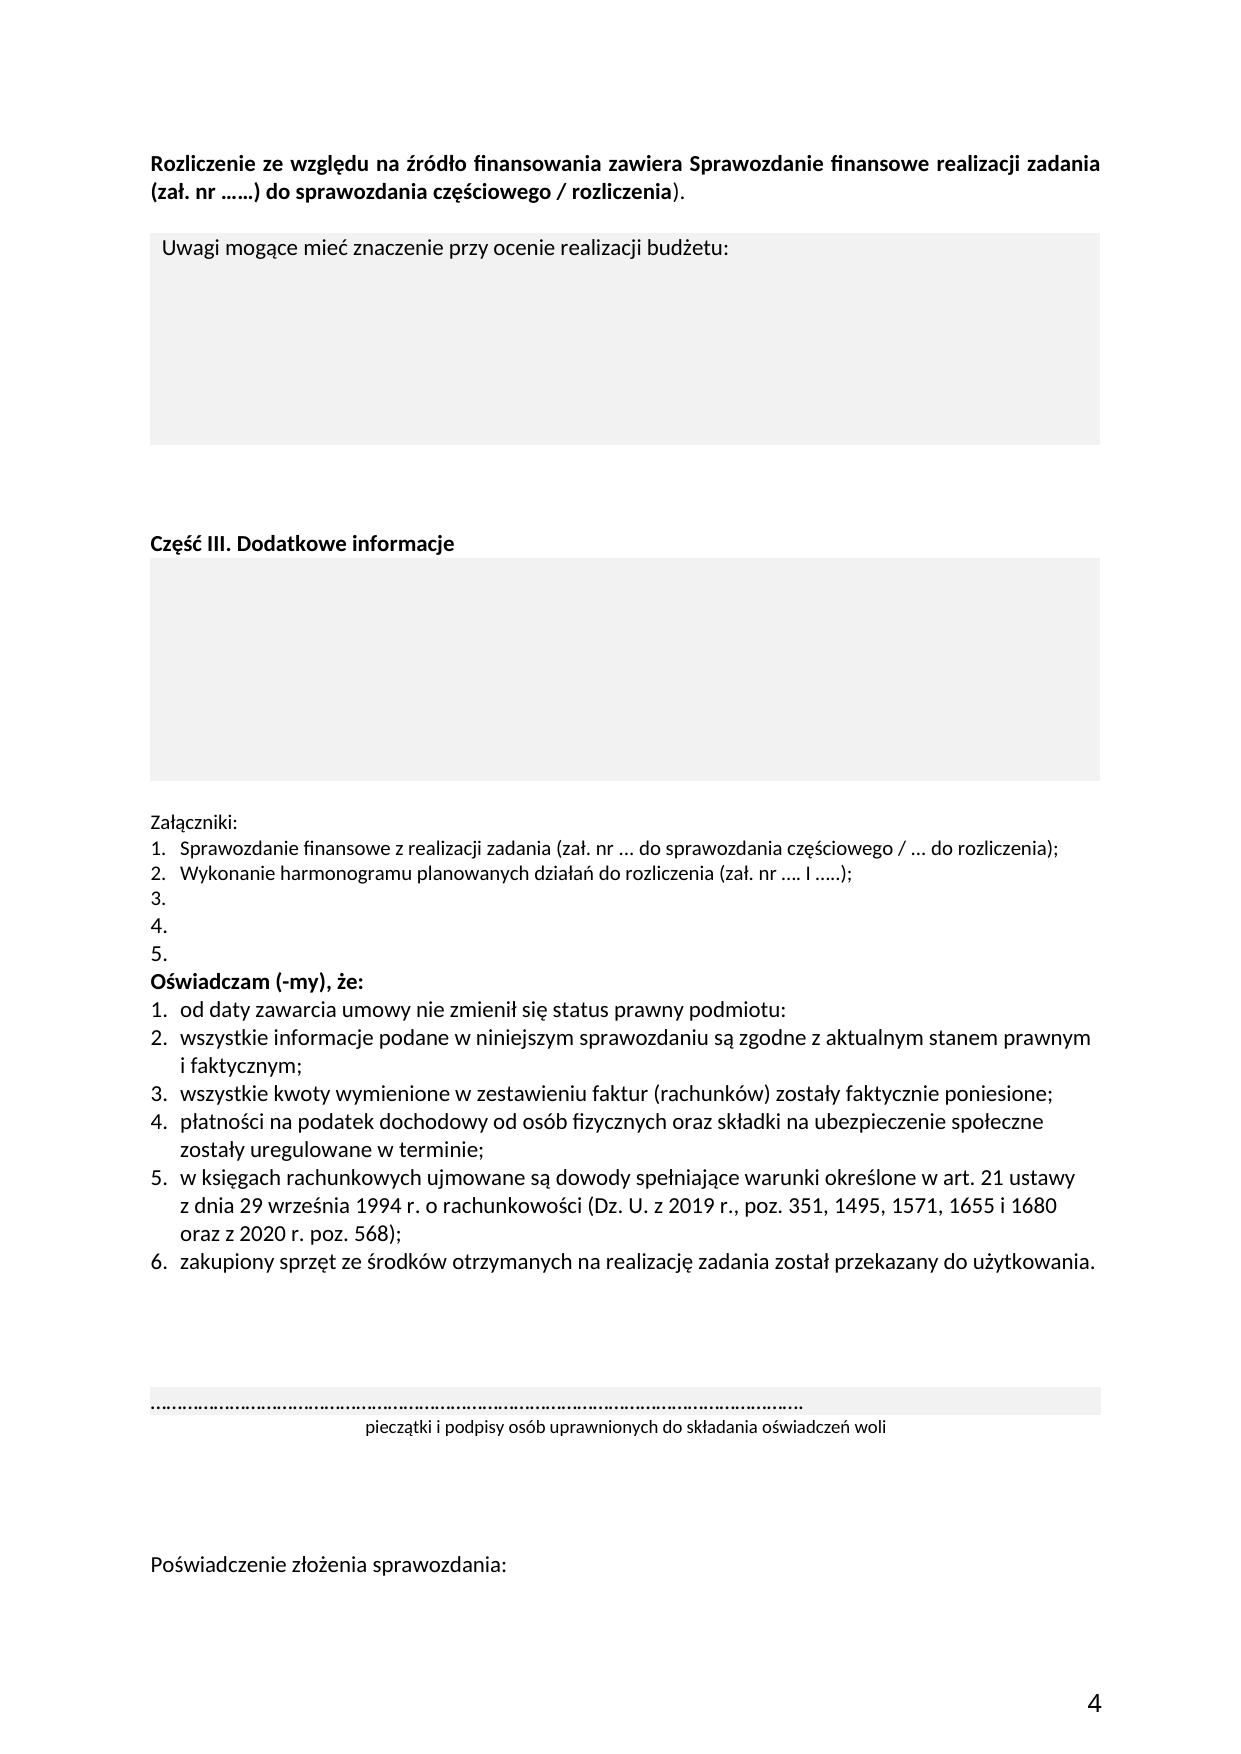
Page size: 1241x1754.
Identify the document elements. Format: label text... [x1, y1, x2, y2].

text Rozliczenie ze względu na źródło finansowania zawiera Sprawozdanie finansowe realizacji zadania (zał. nr ……) do sprawozdania częściowego / rozliczenia). [150, 149, 1101, 205]
list wszystkie kwoty wymienione w zestawieniu faktur (rachunków) zostały faktycznie poniesione; [150, 1079, 1101, 1107]
text Część III. Dodatkowe informacje [150, 529, 1101, 557]
text pieczątki i podpisy osób uprawnionych do składania oświadczeń woli [150, 1415, 1101, 1438]
list Sprawozdanie finansowe z realizacji zadania (zał. nr ... do sprawozdania częściowego / ... do rozliczenia); [150, 835, 1101, 860]
text Załączniki: [150, 809, 1101, 835]
text 5. [150, 939, 1101, 967]
text Oświadczam (-my), że: [150, 967, 1101, 995]
list zakupiony sprzęt ze środków otrzymanych na realizację zadania został przekazany do użytkowania. [150, 1247, 1101, 1275]
text Poświadczenie złożenia sprawozdania: [150, 1550, 1101, 1578]
text ……………………………………………………………………………………………………………. [150, 1387, 1101, 1415]
list od daty zawarcia umowy nie zmienił się status prawny podmiotu: [150, 995, 1101, 1023]
table_header [150, 558, 1100, 781]
table_header Uwagi mogące mieć znaczenie przy ocenie realizacji budżetu: [150, 233, 1100, 445]
list wszystkie informacje podane w niniejszym sprawozdaniu są zgodne z aktualnym stanem prawnym i faktycznym; [150, 1023, 1101, 1079]
list Wykonanie harmonogramu planowanych działań do rozliczenia (zał. nr …. I …..); [150, 860, 1101, 886]
list płatności na podatek dochodowy od osób fizycznych oraz składki na ubezpieczenie społeczne zostały uregulowane w terminie; [150, 1107, 1101, 1163]
list w księgach rachunkowych ujmowane są dowody spełniające warunki określone w art. 21 ustawy z dnia 29 września 1994 r. o rachunkowości (Dz. U. z 2019 r., poz. 351, 1495, 1571, 1655 i 1680 oraz z 2020 r. poz. 568); [150, 1163, 1101, 1247]
text 4. [150, 911, 1101, 939]
